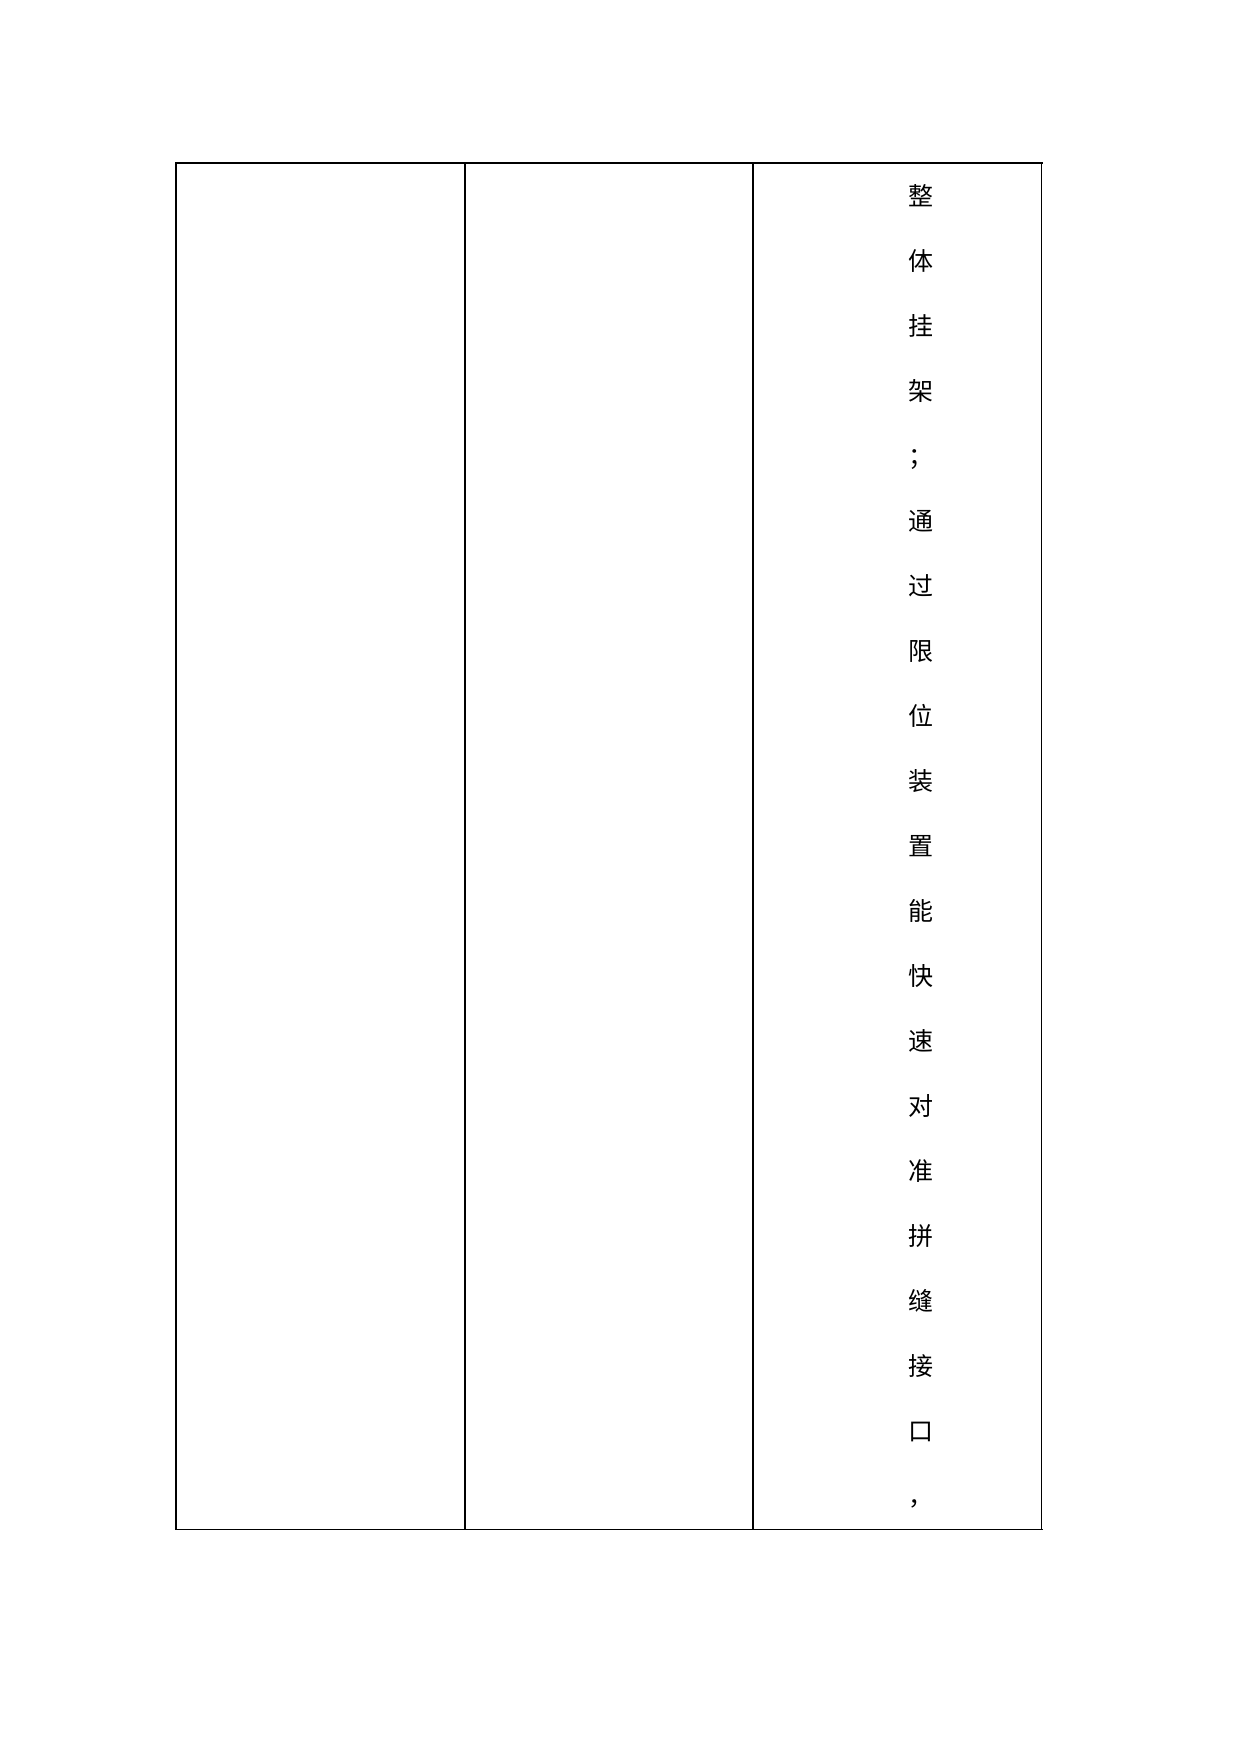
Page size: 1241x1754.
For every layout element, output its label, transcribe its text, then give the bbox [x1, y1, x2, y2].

table_cell [754, 164, 1041, 1528]
table_cell 1 [177, 164, 464, 1528]
table_cell [466, 164, 752, 1528]
